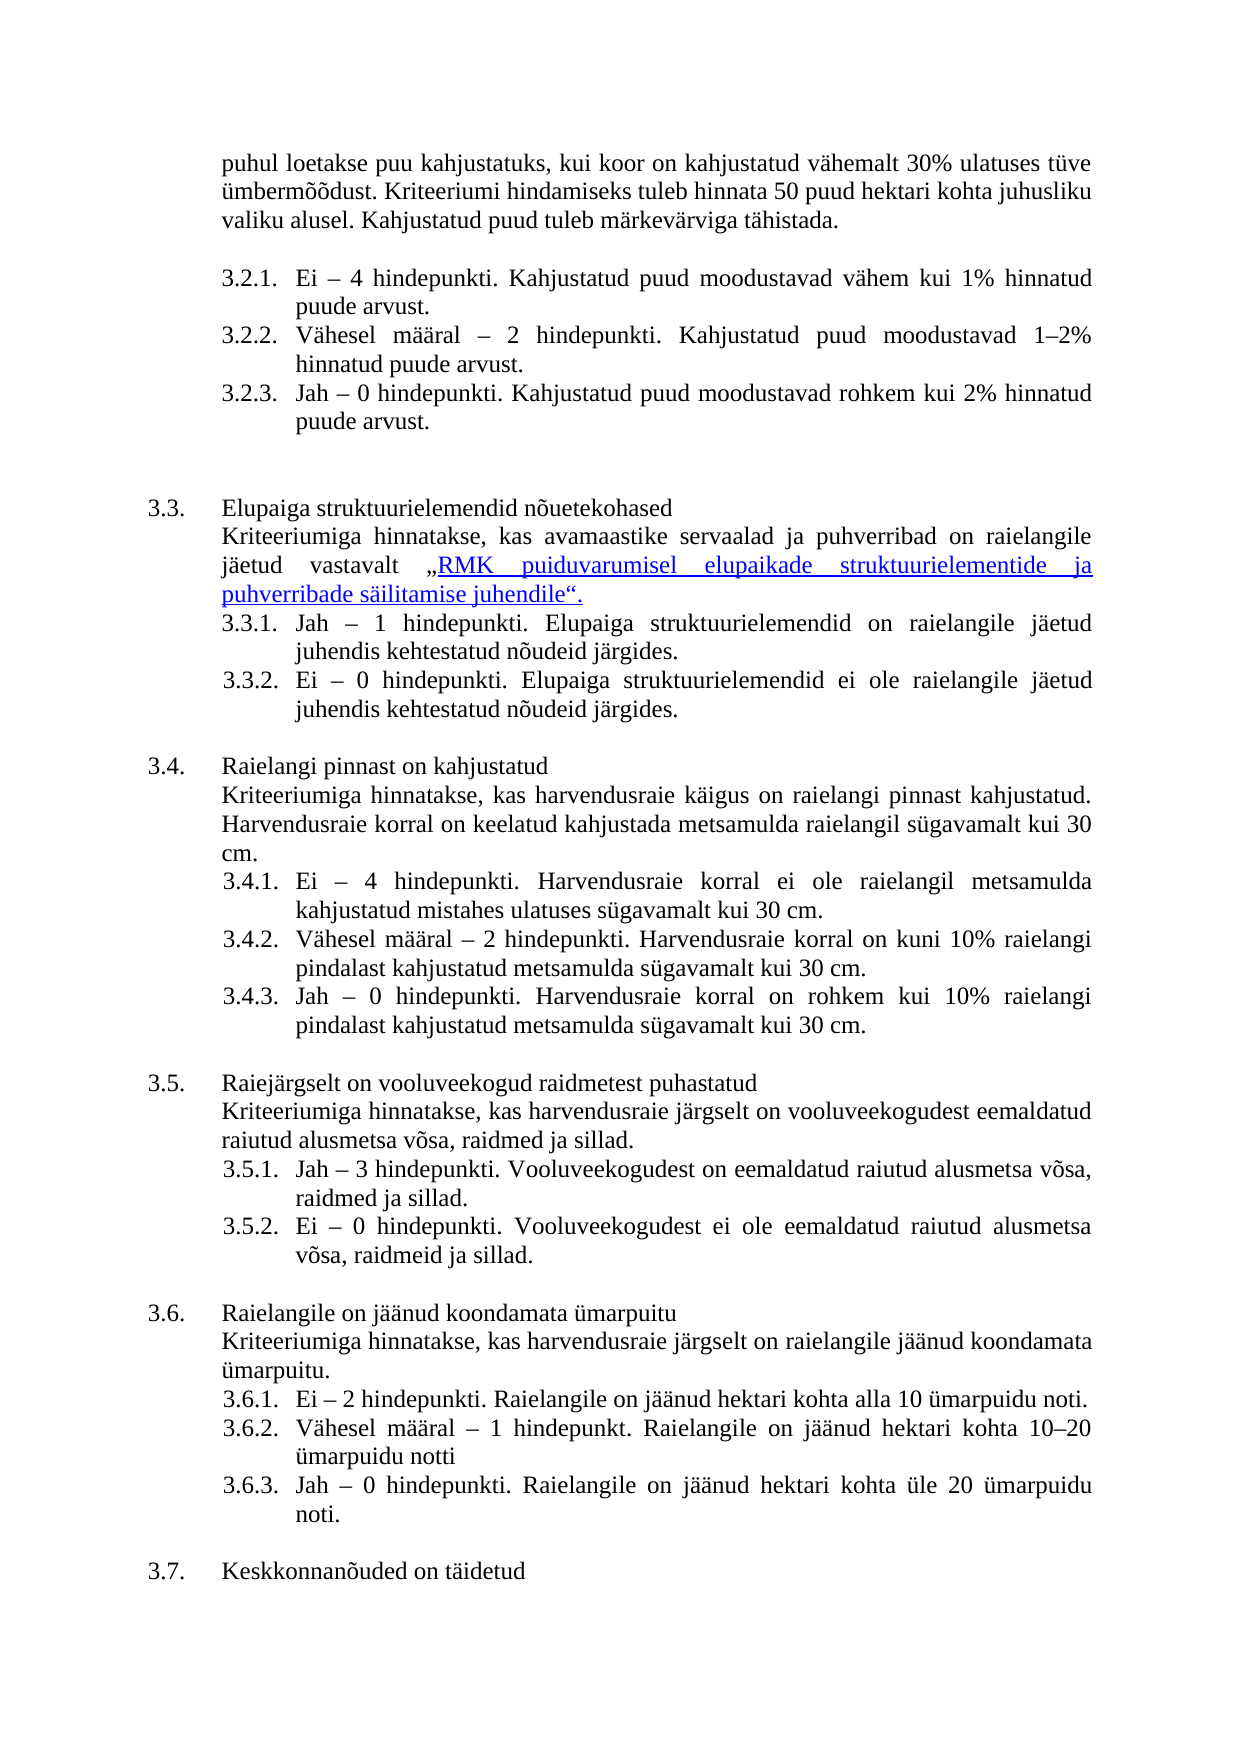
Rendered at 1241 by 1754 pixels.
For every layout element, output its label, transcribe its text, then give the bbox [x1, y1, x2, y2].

list Elupaiga struktuurielemendid nõuetekohased [148, 493, 1093, 521]
list Ei – 0 hindepunkti. Elupaiga struktuurielemendid ei ole raielangile jäetud juhendis kehtestatud nõudeid järgides. [223, 665, 1093, 723]
list Ei – 4 hindepunkti. Harvendusraie korral ei ole raielangil metsamulda kahjustatud mistahes ulatuses sügavamalt kui 30 cm. [223, 866, 1093, 924]
list Ei – 2 hindepunkti. Raielangile on jäänud hektari kohta alla 10 ümarpuidu noti. [223, 1384, 1093, 1413]
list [221, 148, 1093, 234]
list Kriteeriumiga hinnatakse, kas harvendusraie käigus on raielangi pinnast kahjustatud. Harvendusraie korral on keelatud kahjustada metsamulda raielangil sügavamalt kui 30 cm. [221, 780, 1093, 866]
list Jah – 1 hindepunkti. Elupaiga struktuurielemendid on raielangile jäetud juhendis kehtestatud nõudeid järgides. [221, 608, 1093, 665]
list Jah – 0 hindepunkti. Kahjustatud puud moodustavad rohkem kui 2% hinnatud puude arvust. [221, 378, 1093, 435]
list Keskkonnanõuded on täidetud [148, 1556, 1093, 1585]
list Raielangi pinnast on kahjustatud [148, 751, 1093, 780]
list Raiejärgselt on vooluveekogud raidmetest puhastatud [148, 1068, 1093, 1096]
list Vähesel määral – 1 hindepunkt. Raielangile on jäänud hektari kohta 10–20 ümarpuidu notti [223, 1413, 1093, 1470]
list Jah – 0 hindepunkti. Harvendusraie korral on rohkem kui 10% raielangi pindalast kahjustatud metsamulda sügavamalt kui 30 cm. [223, 981, 1093, 1039]
list Jah – 3 hindepunkti. Vooluveekogudest on eemaldatud raiutud alusmetsa võsa, raidmed ja sillad. [223, 1154, 1093, 1211]
list Jah – 0 hindepunkti. Raielangile on jäänud hektari kohta üle 20 ümarpuidu noti. [223, 1470, 1093, 1528]
list Kriteeriumiga hinnatakse, kas avamaastike servaalad ja puhverribad on raielangile jäetud vastavalt „RMK puiduvarumisel elupaikade struktuurielementide ja puhverribade säilitamise juhendile“. [221, 521, 1093, 608]
list Vähesel määral – 2 hindepunkti. Harvendusraie korral on kuni 10% raielangi pindalast kahjustatud metsamulda sügavamalt kui 30 cm. [223, 924, 1093, 981]
list Vähesel määral – 2 hindepunkti. Kahjustatud puud moodustavad 1–2% hinnatud puude arvust. [221, 320, 1093, 378]
list Raielangile on jäänud koondamata ümarpuitu [148, 1298, 1093, 1326]
list Ei – 4 hindepunkti. Kahjustatud puud moodustavad vähem kui 1% hinnatud puude arvust. [221, 263, 1093, 320]
list Kriteeriumiga hinnatakse, kas harvendusraie järgselt on vooluveekogudest eemaldatud raiutud alusmetsa võsa, raidmed ja sillad. [221, 1096, 1093, 1154]
list Kriteeriumiga hinnatakse, kas harvendusraie järgselt on raielangile jäänud koondamata ümarpuitu. [221, 1326, 1093, 1384]
list Ei – 0 hindepunkti. Vooluveekogudest ei ole eemaldatud raiutud alusmetsa võsa, raidmeid ja sillad. [223, 1211, 1093, 1269]
